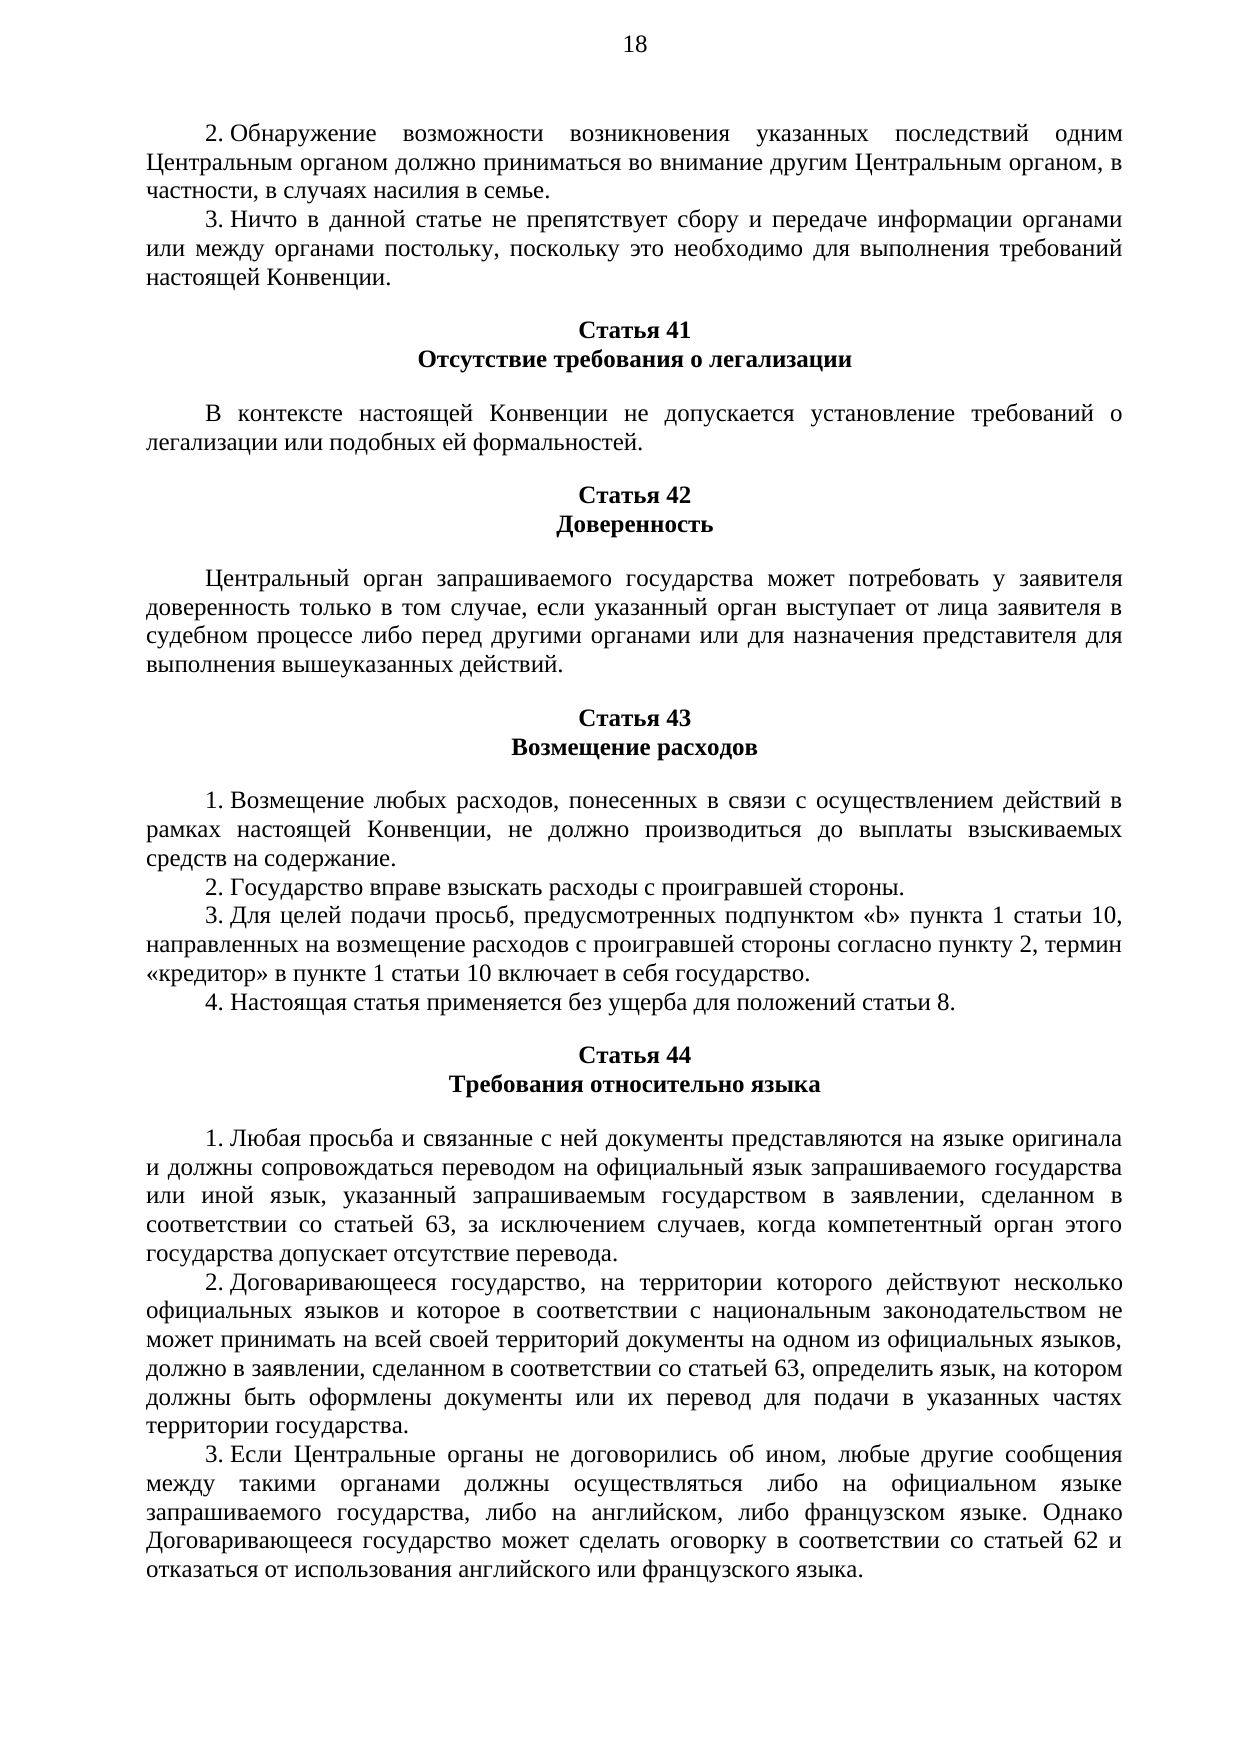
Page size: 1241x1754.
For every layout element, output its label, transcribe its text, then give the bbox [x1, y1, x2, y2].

text Статья 42 Доверенность [146, 481, 1123, 538]
text 3. Для целей подачи просьб, предусмотренных подпунктом «b» пункта 1 статьи 10, направленных на возмещение расходов с проигравшей стороны согласно пункту 2, термин «кредитор» в пункте 1 статьи 10 включает в себя государство. [146, 901, 1123, 987]
text 2. Обнаружение возможности возникновения указанных последствий одним Центральным органом должно приниматься во внимание другим Центральным органом, в частности, в случаях насилия в семье. [146, 118, 1123, 204]
text 4. Настоящая статья применяется без ущерба для положений статьи 8. [146, 987, 1123, 1016]
text 1. Возмещение любых расходов, понесенных в связи с осуществлением действий в рамках настоящей Конвенции, не должно производиться до выплаты взыскиваемых средств на содержание. [146, 786, 1123, 872]
text Центральный орган запрашиваемого государства может потребовать у заявителя доверенность только в том случае, если указанный орган выступает от лица заявителя в судебном процессе либо перед другими органами или для назначения представителя для выполнения вышеуказанных действий. [146, 563, 1123, 678]
text 3. Ничто в данной статье не препятствует сбору и передаче информации органами или между органами постольку, поскольку это необходимо для выполнения требований настоящей Конвенции. [146, 204, 1123, 291]
text 2. Договаривающееся государство, на территории которого действуют несколько официальных языков и которое в соответствии с национальным законодательством не может принимать на всей своей территорий документы на одном из официальных языков, должно в заявлении, сделанном в соответствии со статьей 63, определить язык, на котором должны быть оформлены документы или их перевод для подачи в указанных частях территории государства. [146, 1267, 1123, 1439]
text Статья 41 Отсутствие требования о легализации [146, 316, 1123, 373]
text 3. Если Центральные органы не договорились об ином, любые другие сообщения между такими органами должны осуществляться либо на официальном языке запрашиваемого государства, либо на английском, либо французском языке. Однако Договаривающееся государство может сделать оговорку в соответствии со статьей 62 и отказаться от использования английского или французского языка. [146, 1439, 1123, 1583]
text Статья 43 Возмещение расходов [146, 703, 1123, 761]
text Статья 44 Требования относительно языка [146, 1041, 1123, 1098]
text 1. Любая просьба и связанные с ней документы представляются на языке оригинала и должны сопровождаться переводом на официальный язык запрашиваемого государства или иной язык, указанный запрашиваемым государством в заявлении, сделанном в соответствии со статьей 63, за исключением случаев, когда компетентный орган этого государства допускает отсутствие перевода. [146, 1123, 1123, 1267]
text В контексте настоящей Конвенции не допускается установление требований о легализации или подобных ей формальностей. [146, 398, 1123, 456]
text 2. Государство вправе взыскать расходы с проигравшей стороны. [146, 872, 1123, 901]
